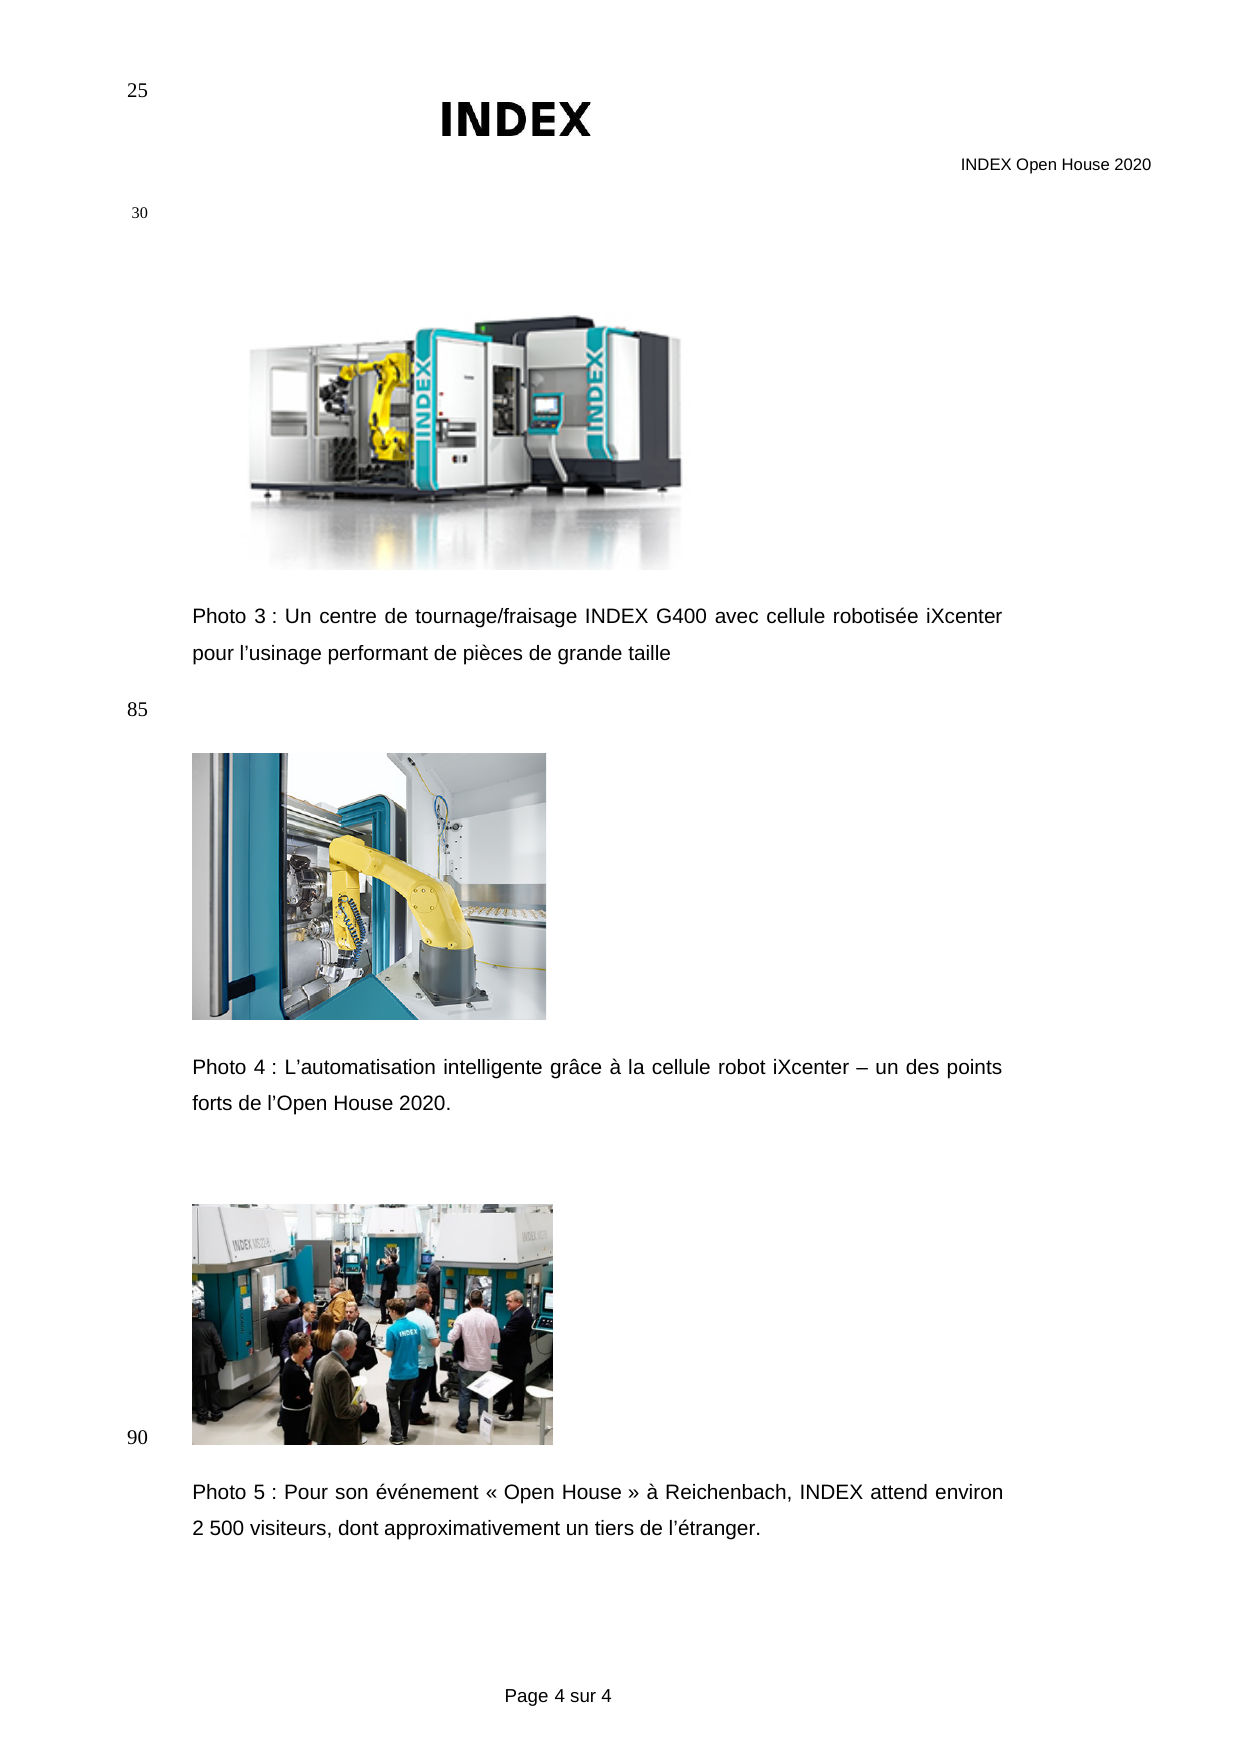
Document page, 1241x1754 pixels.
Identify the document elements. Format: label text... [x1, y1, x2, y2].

picture [192, 753, 547, 1020]
text Photo 5 : Pour son événement « Open House » à Reichenbach, INDEX attend environ 2 500 visiteurs, dont approximativement un tiers de l’étranger. [192, 1480, 1004, 1540]
text Photo 3 : Un centre de tournage/fraisage INDEX G400 avec cellule robotisée iXcenter pour l’usinage performant de pièces de grande taille [192, 604, 1004, 664]
picture [442, 102, 591, 136]
picture [192, 1204, 553, 1445]
text Photo 4 : L’automatisation intelligente grâce à la cellule robot iXcenter – un des points forts de l’Open House 2020. [192, 1055, 1004, 1114]
picture [192, 307, 733, 570]
